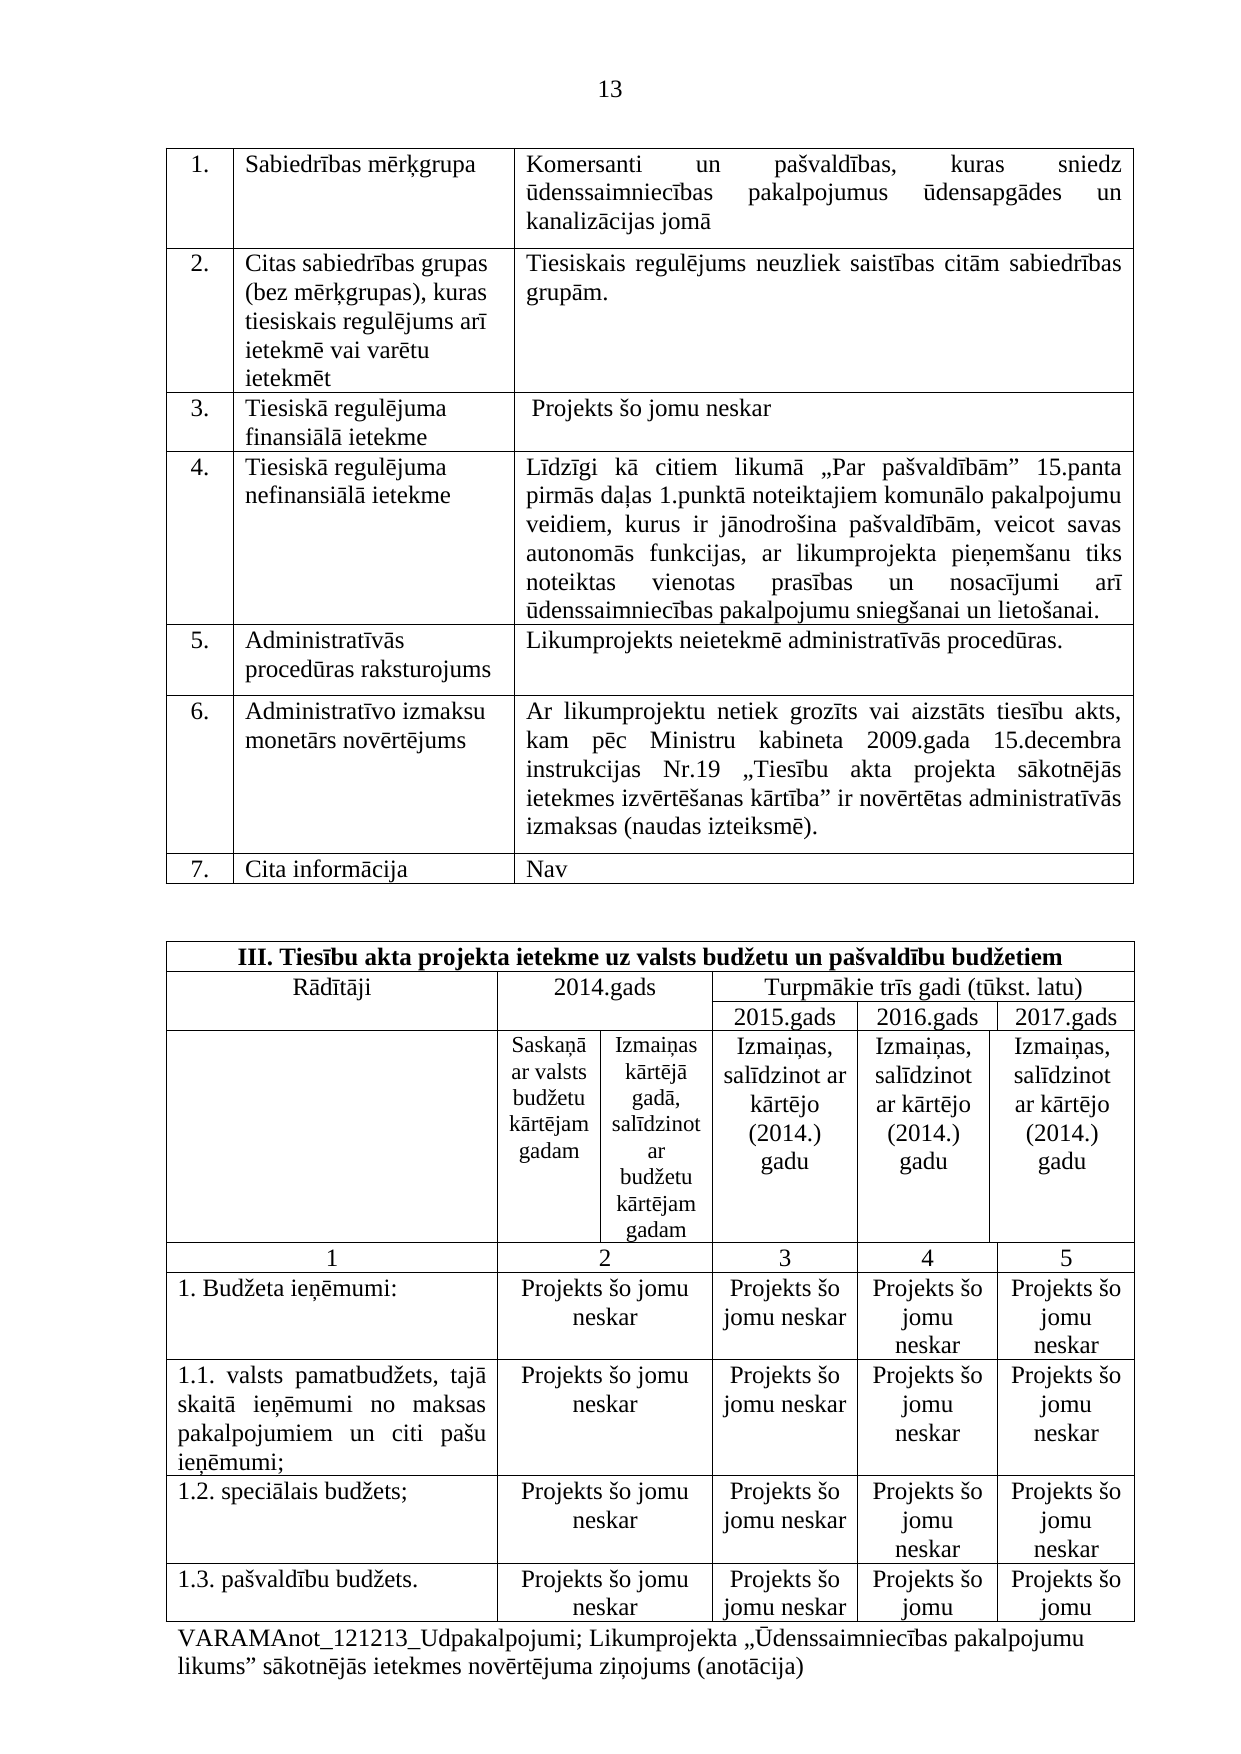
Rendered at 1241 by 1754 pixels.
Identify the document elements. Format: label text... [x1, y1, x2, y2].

table_cell Izmaiņas, salīdzinot ar kārtējo (2014.) gadu [990, 1031, 1134, 1242]
table_cell Tiesiskā regulējuma finansiālā ietekme [234, 393, 514, 451]
table_cell 4 [858, 1243, 997, 1272]
table_cell Projekts šo jomu neskar [858, 1476, 997, 1563]
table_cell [858, 1564, 997, 1621]
table_cell Izmaiņas, salīdzinot ar kārtējo (2014.) gadu [858, 1031, 989, 1242]
table_cell Projekts šo jomu neskar [498, 1273, 712, 1359]
table_cell 6. [167, 696, 233, 853]
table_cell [713, 1564, 857, 1621]
table_cell Projekts šo jomu neskar [713, 1476, 857, 1563]
table_cell Izmaiņas, salīdzinot ar kārtējo (2014.) gadu [713, 1031, 857, 1242]
table_cell Projekts šo jomu neskar [858, 1273, 997, 1359]
table_cell Administratīvās procedūras raksturojums [234, 625, 514, 695]
table_header III. Tiesību akta projekta ietekme uz valsts budžetu un pašvaldību budžetiem [167, 942, 1134, 971]
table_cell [998, 1564, 1134, 1621]
table_cell 2017.gads [998, 1002, 1134, 1030]
table_cell Saskaņā ar valsts budžetu kārtējam gadam [498, 1031, 600, 1242]
table_cell 2015.gads [713, 1002, 857, 1030]
table_cell [167, 1031, 497, 1242]
table_cell Projekts šo jomu neskar [498, 1360, 712, 1475]
table_cell Projekts šo jomu neskar [713, 1273, 857, 1359]
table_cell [167, 1564, 497, 1621]
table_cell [498, 1564, 712, 1621]
table_cell Nav [515, 854, 1133, 882]
table_cell 1. Budžeta ieņēmumi: [167, 1273, 497, 1359]
table_cell Projekts šo jomu neskar [713, 1360, 857, 1475]
table_cell Projekts šo jomu neskar [998, 1476, 1134, 1563]
table_cell Izmaiņas kārtējā gadā, salīdzinot ar budžetu kārtējam gadam [601, 1031, 712, 1242]
table_cell 5. [167, 625, 233, 695]
table_cell Tiesiskā regulējuma nefinansiālā ietekme [234, 452, 514, 624]
table_cell Līdzīgi kā citiem likumā „Par pašvaldībām” 15.panta pirmās daļas 1.punktā noteiktajiem komunālo pakalpojumu veidiem, kurus ir jānodrošina pašvaldībām, veicot savas autonomās funkcijas, ar likumprojekta pieņemšanu tiks noteiktas vienotas prasības un nosacījumi arī ūdenssaimniecības pakalpojumu sniegšanai un lietošanai. [515, 452, 1133, 624]
table_cell 1. [167, 149, 233, 247]
table_cell Projekts šo jomu neskar [998, 1360, 1134, 1475]
table_cell 1.2. speciālais budžets; [167, 1476, 497, 1563]
table_cell 1.1. valsts pamatbudžets, tajā skaitā ieņēmumi no maksas pakalpojumiem un citi pašu ieņēmumi; [167, 1360, 497, 1475]
table_cell Administratīvo izmaksu monetārs novērtējums [234, 696, 514, 853]
table_cell Turpmākie trīs gadi (tūkst) [713, 972, 1134, 1001]
table_cell Tiesiskais regulējums neuzliek saistības citām sabiedrības grupām. [515, 249, 1133, 392]
table_cell Ar likumprojektu netiek grozīts vai aizstāts tiesību akts, kam pēc Ministru kabineta 2009.gada 15.decembra instrukcijas Nr.19 „Tiesību akta projekta sākotnējās ietekmes izvērtēšanas kārtība” ir novērtētas administratīvās izmaksas (naudas izteiksmē). [515, 696, 1133, 853]
table_cell 2. [167, 249, 233, 392]
table_cell Cita informācija [234, 854, 514, 882]
table_cell 2 [498, 1243, 712, 1272]
table_cell Rādītāji [167, 972, 497, 1030]
table_cell 7. [167, 854, 233, 882]
table_cell 2014.gads [498, 972, 712, 1030]
table_cell 3. [167, 393, 233, 451]
table_cell Sabiedrības mērķgrupa [234, 149, 514, 247]
table_cell 4. [167, 452, 233, 624]
table_cell Komersanti un pašvaldības, kuras sniedz ūdenssaimniecības pakalpojumus ūdensapgādes un kanalizācijas jomā [515, 149, 1133, 247]
table_cell 5 [998, 1243, 1134, 1272]
table_cell Citas sabiedrības grupas (bez mērķgrupas), kuras tiesiskais regulējums arī ietekmē vai varētu ietekmēt [234, 249, 514, 392]
table_cell 2016.gads [858, 1002, 997, 1030]
table_cell Projekts šo jomu neskar [998, 1273, 1134, 1359]
table_cell 1 [167, 1243, 497, 1272]
table_cell Projekts šo jomu neskar [858, 1360, 997, 1475]
table_cell Likumprojekts neietekmē administratīvās procedūras. [515, 625, 1133, 695]
table_cell Projekts šo jomu neskar [498, 1476, 712, 1563]
table_cell 3 [713, 1243, 857, 1272]
table_cell Projekts šo jomu neskar [515, 393, 1133, 451]
